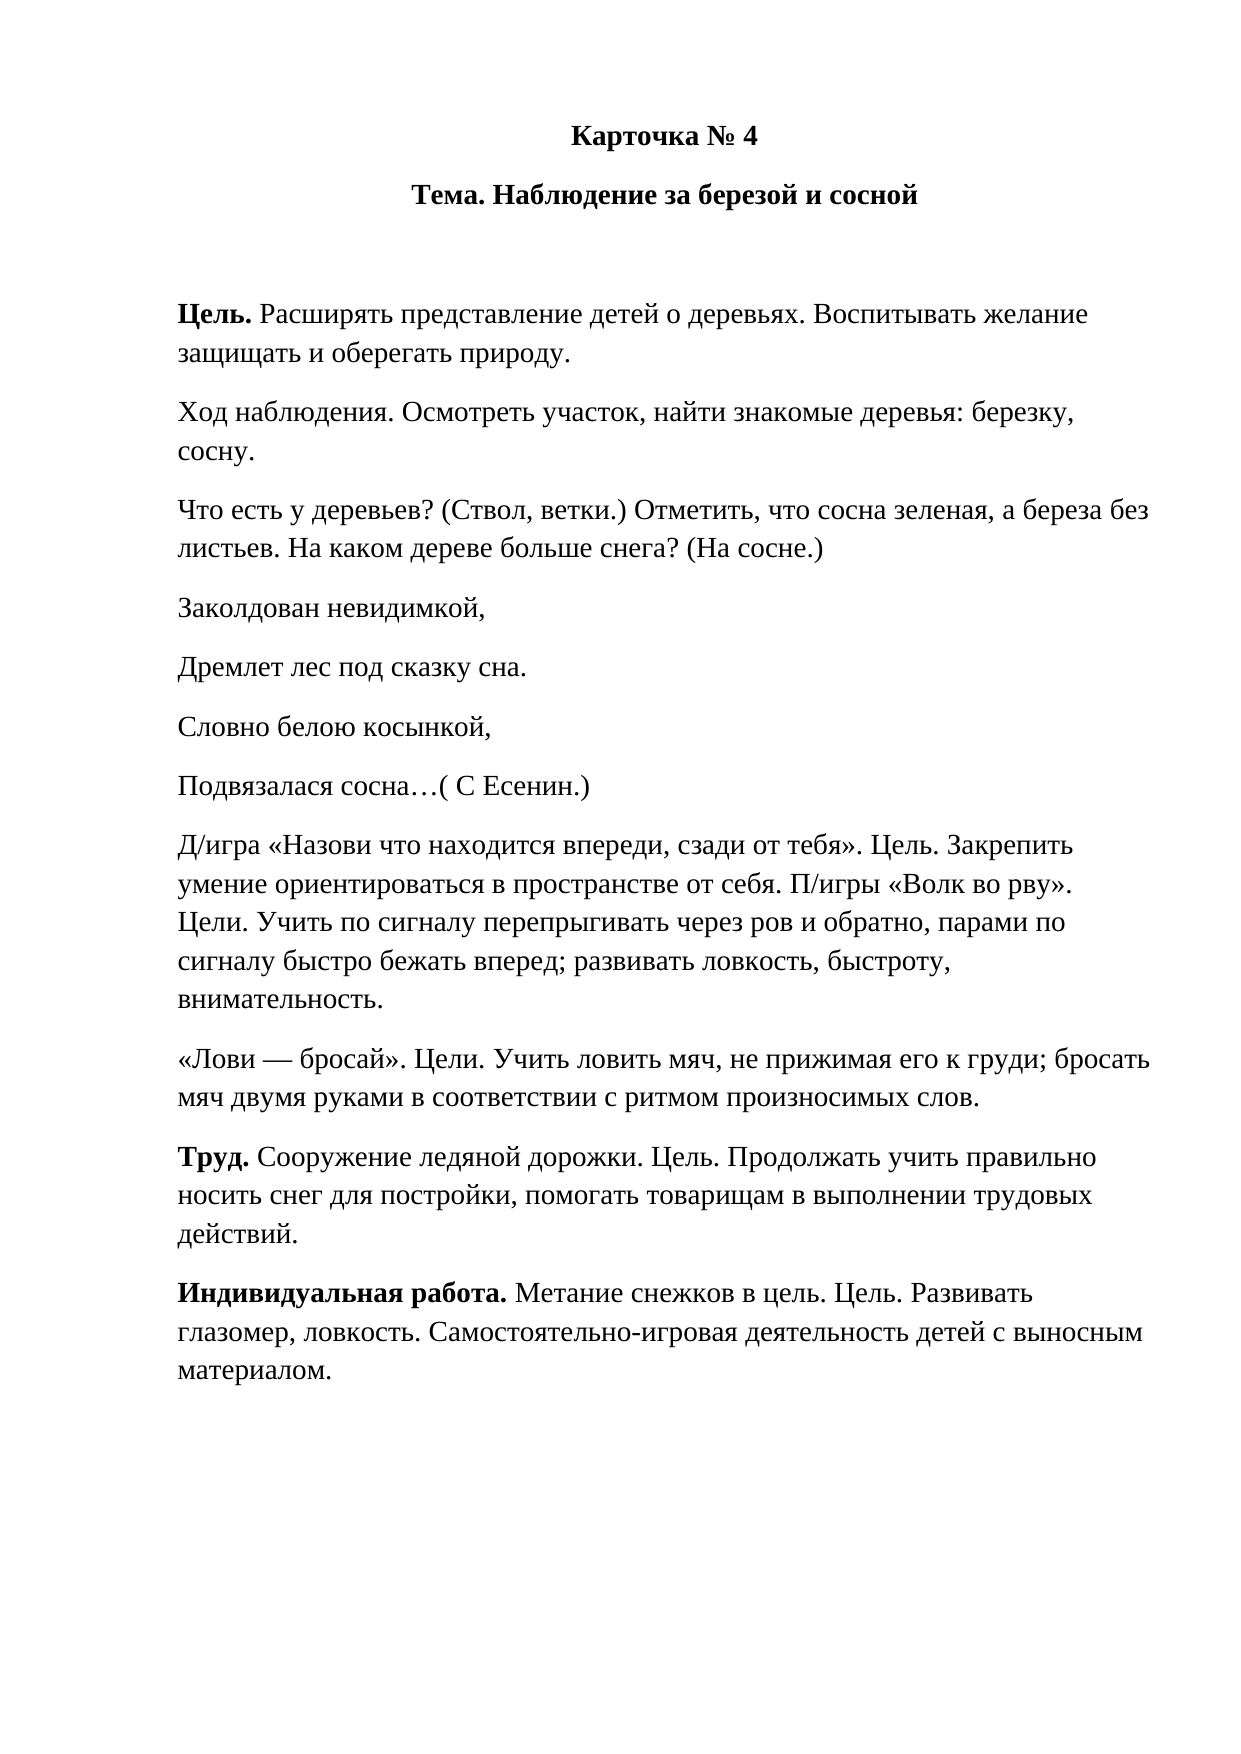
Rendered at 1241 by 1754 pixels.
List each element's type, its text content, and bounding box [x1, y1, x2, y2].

text Заколдован невидимкой, [177, 590, 1152, 623]
text Д/игра «Назови что находится впереди, сзади от тебя». Цель. Закрепить умение ориентироваться в пространстве от себя. П/игры «Волк во рву». Цели. Учить по сигналу перепрыгивать через ров и обратно, парами по сигналу быстро бежать вперед; развивать ловкость, быстроту, внимательность. [177, 827, 1152, 1015]
text Что есть у деревьев? (Ствол, ветки.) Отметить, что сосна зеленая, а береза без листьев. На каком дереве больше снега? (На сосне.) [177, 492, 1152, 564]
text Ход наблюдения. Осмотреть участок, найти знакомые деревья: березку, сосну. [177, 394, 1152, 466]
text Подвязалася сосна…( С Есенин.) [177, 768, 1152, 802]
text Дремлет лес под сказку сна. [177, 649, 1152, 683]
text Труд. Сооружение ледяной дорожки. Цель. Продолжать учить правильно носить снег для постройки, помогать товарищам в выполнении трудовых действий. [177, 1139, 1152, 1249]
text Индивидуальная работа. Метание снежков в цель. Цель. Развивать глазомер, ловкость. Самостоятельно-игровая деятельность детей с выносным материалом. [177, 1275, 1152, 1386]
text Карточка № 4 [177, 118, 1152, 152]
text Словно белою косынкой, [177, 709, 1152, 742]
text «Лови — бросай». Цели. Учить ловить мяч, не прижимая его к груди; бросать мяч двумя руками в соответствии с ритмом произносимых слов. [177, 1041, 1152, 1113]
text Тема. Наблюдение за березой и сосной [177, 177, 1152, 211]
text Цель. Расширять представление детей о деревьях. Воспитывать желание защищать и оберегать природу. [177, 296, 1152, 368]
